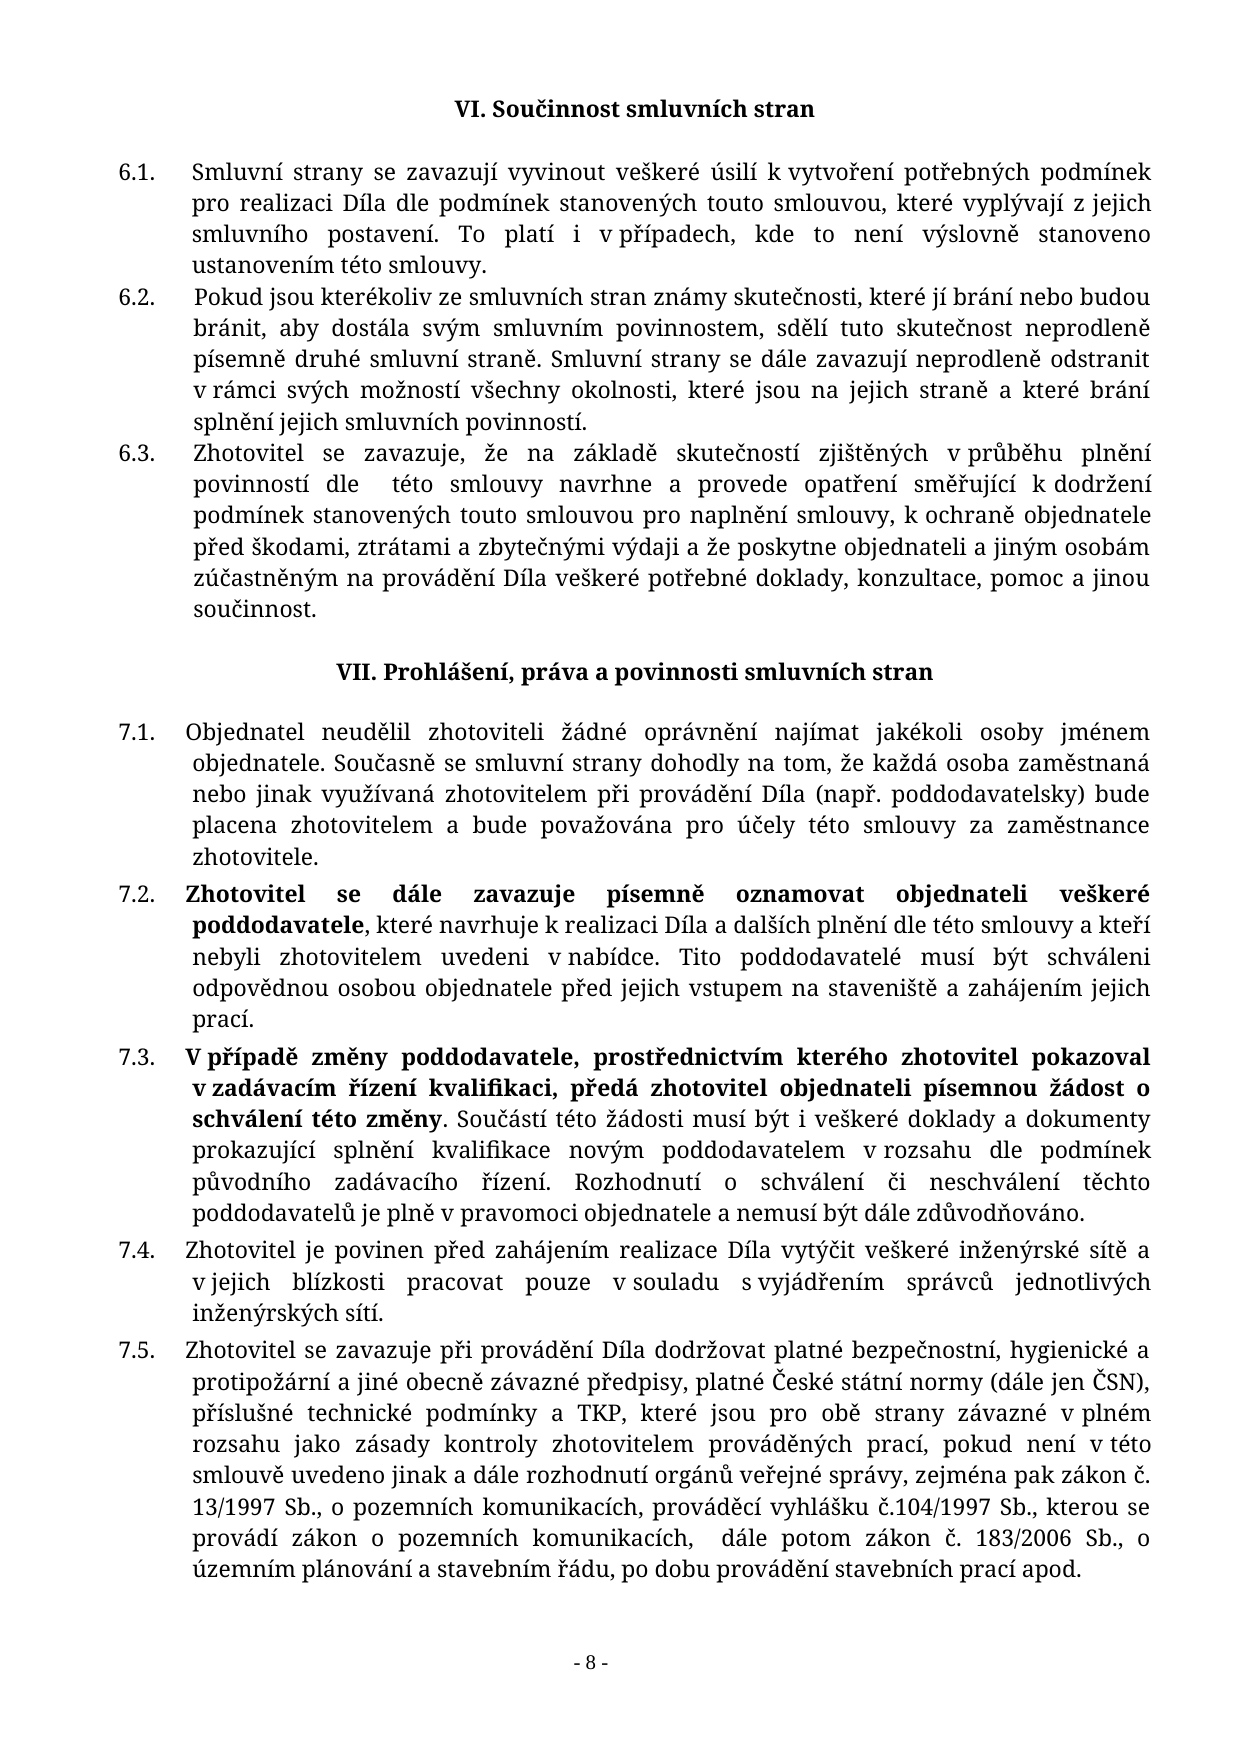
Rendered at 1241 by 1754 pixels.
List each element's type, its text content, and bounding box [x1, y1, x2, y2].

text VII. Prohlášení, práva a povinnosti smluvních stran [118, 655, 1152, 687]
list Zhotovitel se zavazuje při provádění Díla dodržovat platné bezpečnostní, hygienické a protipožární a jiné obecně závazné předpisy, platné České státní normy (dále jen ČSN), příslušné technické podmínky a TKP, které jsou pro obě strany závazné v plném rozsahu jako zásady kontroly zhotovitelem prováděných prací, pokud není v této smlouvě uvedeno jinak a dále rozhodnutí orgánů veřejné správy, zejména pak zákon č. 13/1997 Sb., o pozemních komunikacích, prováděcí vyhlášku č.104/1997 Sb., kterou se provádí zákon o pozemních komunikacích, dále potom zákon č. 183/2006 Sb., o územním plánování a stavebním řádu, po dobu provádění stavebních prací apod. [118, 1334, 1152, 1584]
list Zhotovitel je povinen před zahájením realizace Díla vytýčit veškeré inženýrské sítě a v jejich blízkosti pracovat pouze v souladu s vyjádřením správců jednotlivých inženýrských sítí. [118, 1234, 1152, 1328]
text VI. Součinnost smluvních stran [118, 93, 1152, 124]
list Objednatel neudělil zhotoviteli žádné oprávnění najímat jakékoli osoby jménem objednatele. Současně se smluvní strany dohodly na tom, že každá osoba zaměstnaná nebo jinak využívaná zhotovitelem při provádění Díla (např. poddodavatelsky) bude placena zhotovitelem a bude považována pro účely této smlouvy za zaměstnance zhotovitele. [118, 715, 1152, 872]
list Zhotovitel se dále zavazuje písemně oznamovat objednateli veškeré poddodavatele, které navrhuje k realizaci Díla a dalších plnění dle této smlouvy a kteří nebyli zhotovitelem uvedeni v nabídce. Tito poddodavatelé musí být schváleni odpovědnou osobou objednatele před jejich vstupem na staveniště a zahájením jejich prací. [118, 878, 1152, 1034]
text 6.3. Zhotovitel se zavazuje, že na základě skutečností zjištěných v průběhu plnění povinností dle této smlouvy navrhne a provede opatření směřující k dodržení podmínek stanovených touto smlouvou pro naplnění smlouvy, k ochraně objednatele před škodami, ztrátami a zbytečnými výdaji a že poskytne objednateli a jiným osobám zúčastněným na provádění Díla veškeré potřebné doklady, konzultace, pomoc a jinou součinnost. [118, 437, 1152, 624]
list V případě změny poddodavatele, prostřednictvím kterého zhotovitel pokazoval v zadávacím řízení kvalifikaci, předá zhotovitel objednateli písemnou žádost o schválení této změny. Součástí této žádosti musí být i veškeré doklady a dokumenty prokazující splnění kvalifikace novým poddodavatelem v rozsahu dle podmínek původního zadávacího řízení. Rozhodnutí o schválení či neschválení těchto poddodavatelů je plně v pravomoci objednatele a nemusí být dále zdůvodňováno. [118, 1040, 1152, 1228]
text 6.1. Smluvní strany se zavazují vyvinout veškeré úsilí k vytvoření potřebných podmínek pro realizaci Díla dle podmínek stanovených touto smlouvou, které vyplývají z jejich smluvního postavení. To platí i v případech, kde to není výslovně stanoveno ustanovením této smlouvy. [118, 155, 1152, 280]
text 6.2. Pokud jsou kterékoliv ze smluvních stran známy skutečnosti, které jí brání nebo budou bránit, aby dostála svým smluvním povinnostem, sdělí tuto skutečnost neprodleně písemně druhé smluvní straně. Smluvní strany se dále zavazují neprodleně odstranit v rámci svých možností všechny okolnosti, které jsou na jejich straně a které brání splnění jejich smluvních povinností. [118, 280, 1152, 437]
